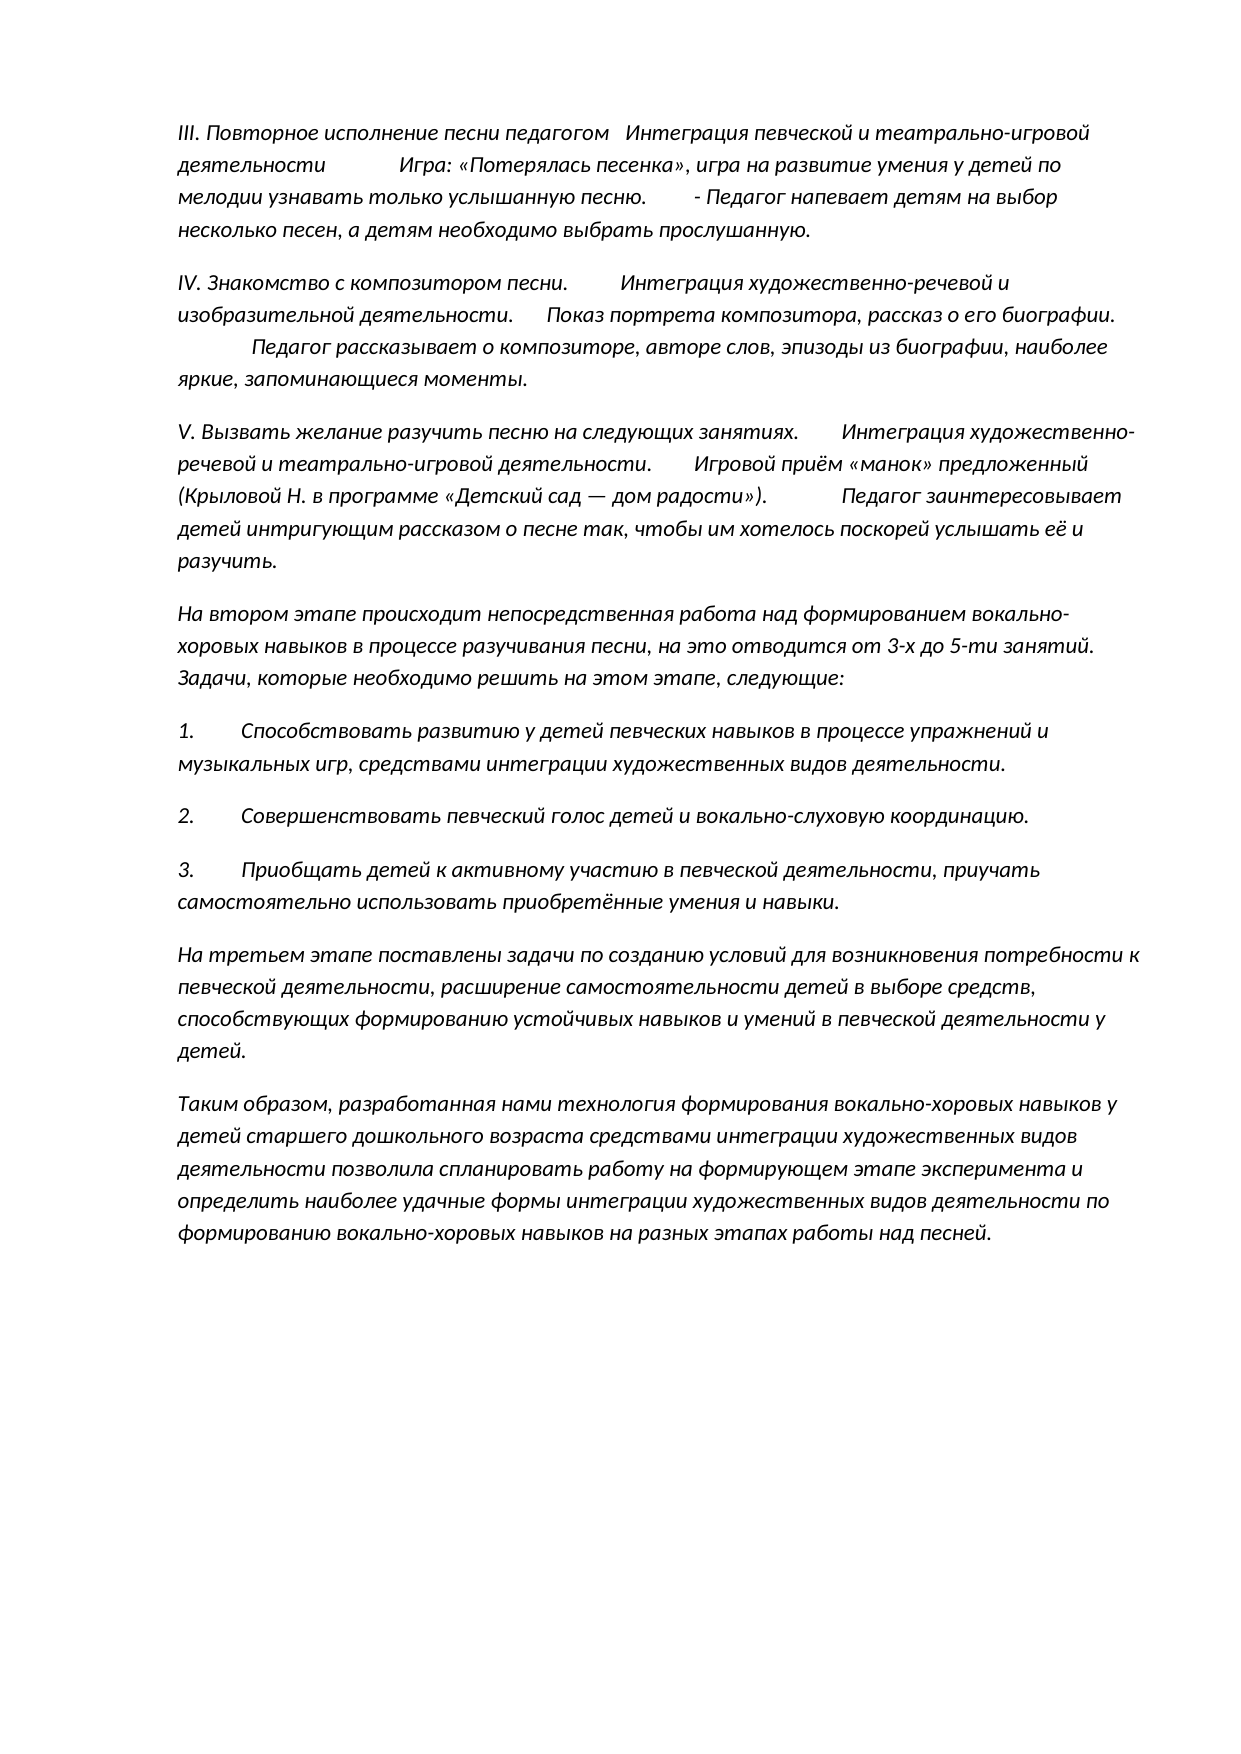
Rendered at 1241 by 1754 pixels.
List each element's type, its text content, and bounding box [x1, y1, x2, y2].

text IV. Знакомство с композитором песни. Интеграция художественно-речевой и изобразительной деятельности. Показ портрета композитора, рассказ о его биографии. Педагог рассказывает о композиторе, авторе слов, эпизоды из биографии, наиболее яркие, запоминающиеся моменты. [177, 268, 1152, 392]
text 3. Приобщать детей к активному участию в певческой деятельности, приучать самостоятельно использовать приобретённые умения и навыки. [177, 855, 1152, 915]
text V. Вызвать желание разучить песню на следующих занятиях. Интеграция художественно-речевой и театрально-игровой деятельности. Игровой приём «манок» предложенный (Крыловой Н. в программе «Детский сад — дом радости»). Педагог заинтересовывает детей интригующим рассказом о песне так, чтобы им хотелось поскорей услышать её и разучить. [177, 417, 1152, 574]
text На втором этапе происходит непосредственная работа над формированием вокально-хоровых навыков в процессе разучивания песни, на это отводится от 3-х до 5-ти занятий. Задачи, которые необходимо решить на этом этапе, следующие: [177, 599, 1152, 691]
text III. Повторное исполнение песни педагогом Интеграция певческой и театрально-игровой деятельности Игра: «Потерялась песенка», игра на развитие умения у детей по мелодии узнавать только услышанную песню. - Педагог напевает детям на выбор несколько песен, а детям необходимо выбрать прослушанную. [177, 118, 1152, 243]
text Таким образом, разработанная нами технология формирования вокально-хоровых навыков у детей старшего дошкольного возраста средствами интеграции художественных видов деятельности позволила спланировать работу на формирующем этапе эксперимента и определить наиболее удачные формы интеграции художественных видов деятельности по формированию вокально-хоровых навыков на разных этапах работы над песней. [177, 1089, 1152, 1246]
text 2. Совершенствовать певческий голос детей и вокально-слуховую координацию. [177, 802, 1152, 830]
text 1. Способствовать развитию у детей певческих навыков в процессе упражнений и музыкальных игр, средствами интеграции художественных видов деятельности. [177, 716, 1152, 777]
text На третьем этапе поставлены задачи по созданию условий для возникновения потребности к певческой деятельности, расширение самостоятельности детей в выборе средств, способствующих формированию устойчивых навыков и умений в певческой деятельности у детей. [177, 940, 1152, 1064]
